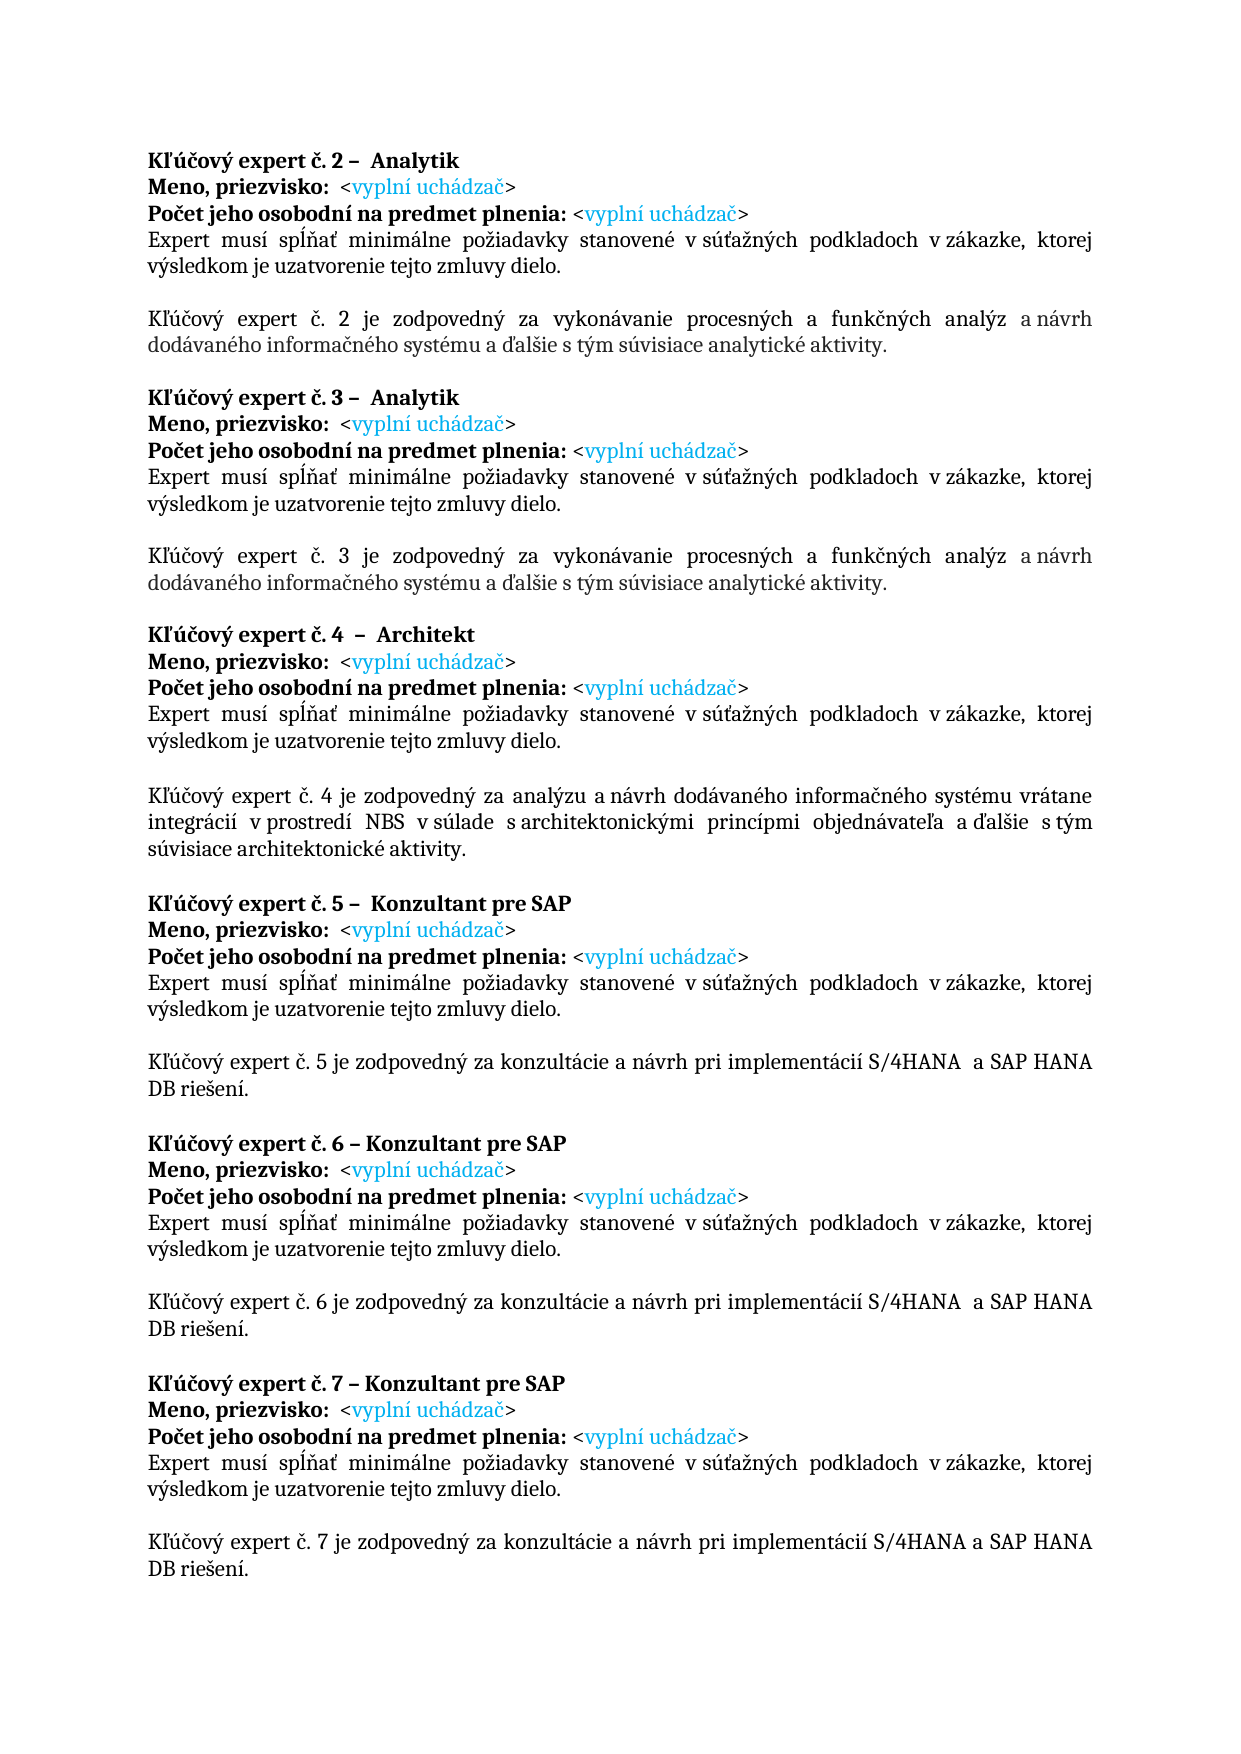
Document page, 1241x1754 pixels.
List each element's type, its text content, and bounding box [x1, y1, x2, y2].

text Kľúčový expert č. 6 – Konzultant pre SAP [148, 1131, 1092, 1157]
text Kľúčový expert č. 3 – Analytik [148, 385, 1092, 411]
text Meno, priezvisko: <vyplní uchádzač> [148, 1157, 1092, 1183]
text Počet jeho osobodní na predmet plnenia: <vyplní uchádzač> [148, 438, 1092, 464]
text Kľúčový expert č. 2 je zodpovedný za vykonávanie procesných a funkčných analýz a návrh dodávaného informačného systému a ďalšie s tým súvisiace analytické aktivity. [148, 306, 1092, 358]
text Meno, priezvisko: <vyplní uchádzač> [148, 1397, 1092, 1423]
text Expert musí spĺňať minimálne požiadavky stanovené v súťažných podkladoch v zákazke, ktorej výsledkom je uzatvorenie tejto zmluvy dielo. [148, 970, 1092, 1023]
text Kľúčový expert č. 7 – Konzultant pre SAP [148, 1371, 1092, 1397]
text Expert musí spĺňať minimálne požiadavky stanovené v súťažných podkladoch v zákazke, ktorej výsledkom je uzatvorenie tejto zmluvy dielo. [148, 701, 1092, 754]
text Kľúčový expert č. 4 je zodpovedný za analýzu a návrh dodávaného informačného systému vrátane integrácií v prostredí NBS v súlade s architektonickými princípmi objednávateľa a ďalšie s tým súvisiace architektonické aktivity. [148, 783, 1092, 862]
text Počet jeho osobodní na predmet plnenia: <vyplní uchádzač> [148, 1183, 1092, 1210]
text Kľúčový expert č. 2 – Analytik [148, 148, 1092, 174]
text Meno, priezvisko: <vyplní uchádzač> [148, 917, 1092, 943]
text Kľúčový expert č. 5 – Konzultant pre SAP [148, 891, 1092, 917]
text Kľúčový expert č. 5 je zodpovedný za konzultácie a návrh pri implementácií S/4HANA a SAP HANA DB riešení. [148, 1049, 1092, 1102]
text Počet jeho osobodní na predmet plnenia: <vyplní uchádzač> [148, 943, 1092, 970]
text Kľúčový expert č. 6 je zodpovedný za konzultácie a návrh pri implementácií S/4HANA a SAP HANA DB riešení. [148, 1289, 1092, 1342]
text Počet jeho osobodní na predmet plnenia: <vyplní uchádzač> [148, 1423, 1092, 1450]
text Kľúčový expert č. 3 je zodpovedný za vykonávanie procesných a funkčných analýz a návrh dodávaného informačného systému a ďalšie s tým súvisiace analytické aktivity. [148, 543, 1092, 596]
text Expert musí spĺňať minimálne požiadavky stanovené v súťažných podkladoch v zákazke, ktorej výsledkom je uzatvorenie tejto zmluvy dielo. [148, 464, 1092, 517]
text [148, 227, 1092, 279]
text Kľúčový expert č. 7 je zodpovedný za konzultácie a návrh pri implementácií S/4HANA a SAP HANA DB riešení. [148, 1529, 1092, 1582]
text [148, 1450, 1092, 1503]
text Počet jeho osobodní na predmet plnenia: <vyplní uchádzač> [148, 675, 1092, 701]
text Meno, priezvisko: <vyplní uchádzač> [148, 648, 1092, 675]
text Meno, priezvisko: <vyplní uchádzač> [148, 174, 1092, 200]
text Počet jeho osobodní na predmet plnenia: <vyplní uchádzač> [148, 200, 1092, 227]
text Expert musí spĺňať minimálne požiadavky stanovené v súťažných podkladoch v zákazke, ktorej výsledkom je uzatvorenie tejto zmluvy dielo. [148, 1210, 1092, 1263]
text Kľúčový expert č. 4 – Architekt [148, 622, 1092, 648]
text Meno, priezvisko: <vyplní uchádzač> [148, 411, 1092, 438]
